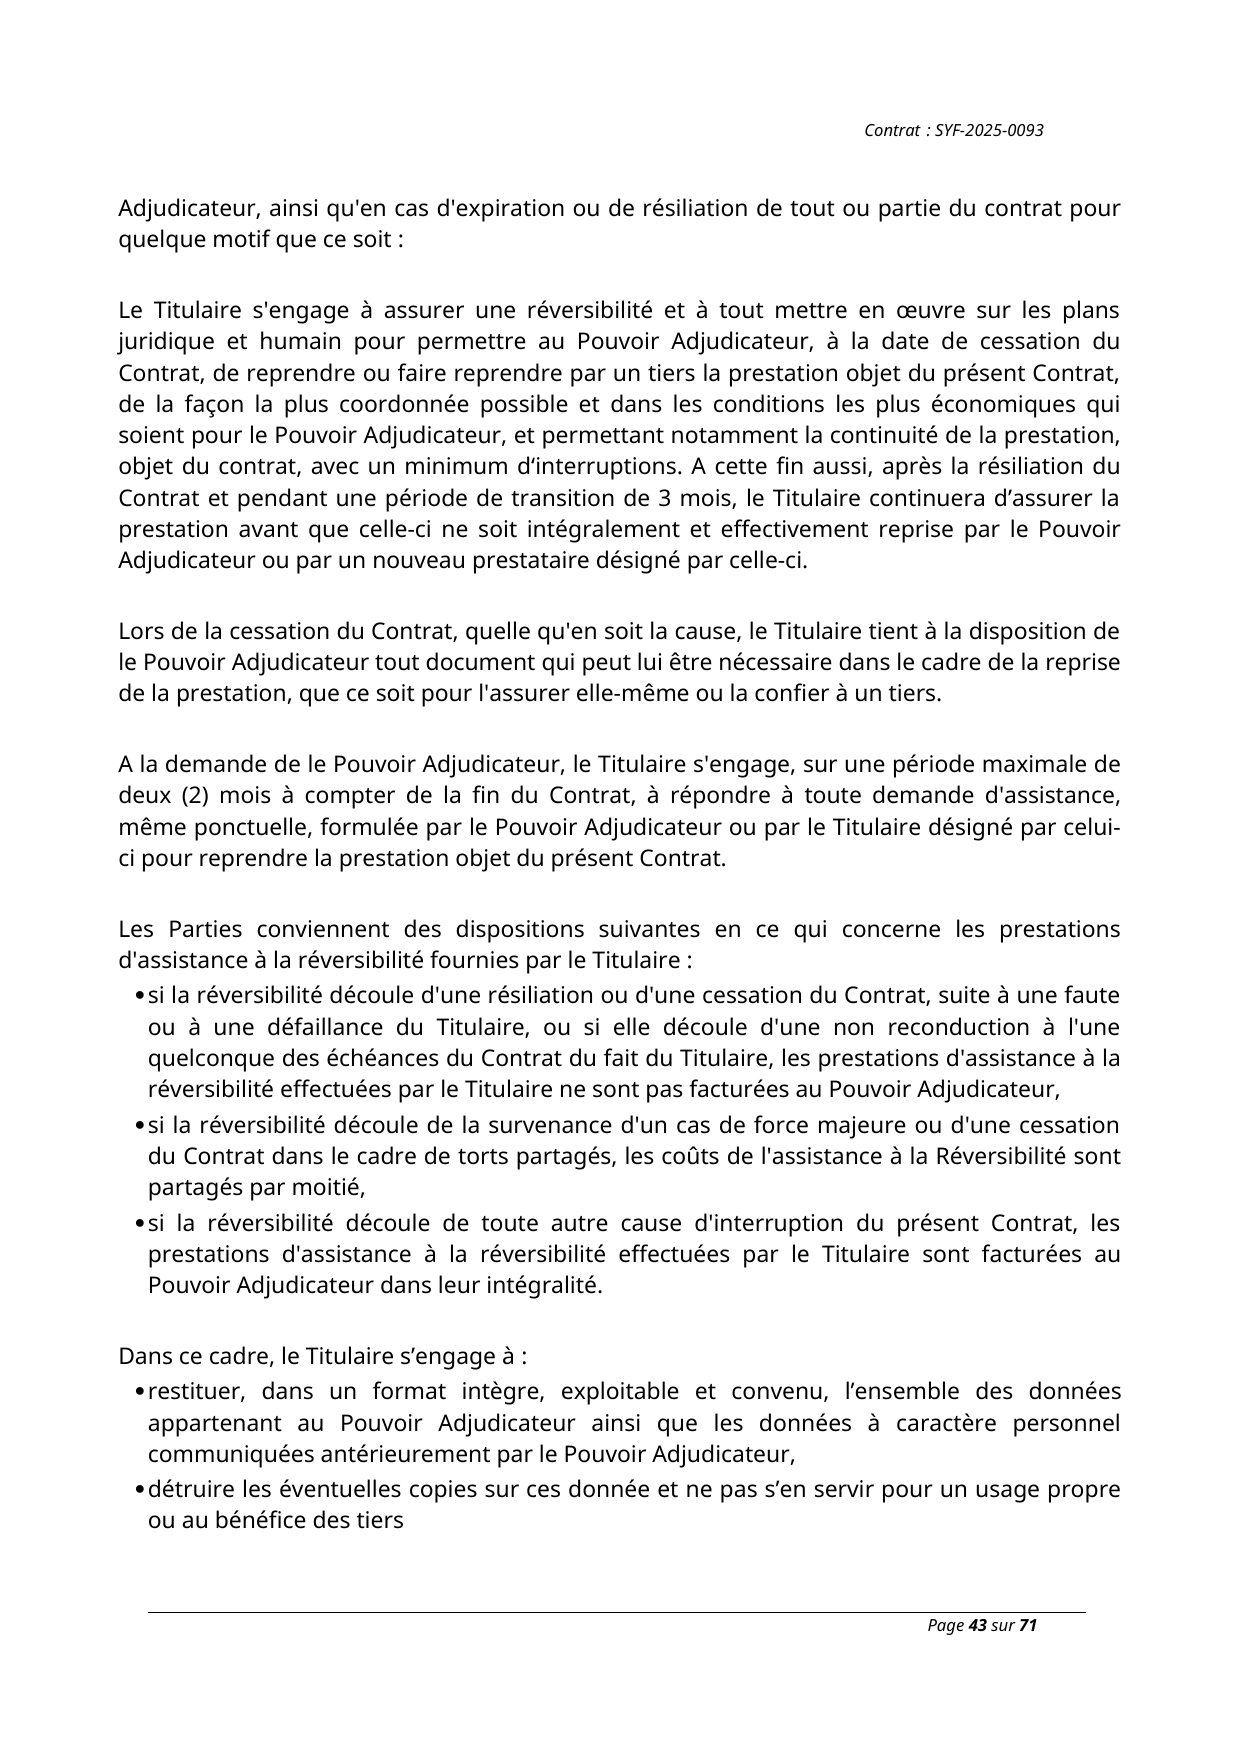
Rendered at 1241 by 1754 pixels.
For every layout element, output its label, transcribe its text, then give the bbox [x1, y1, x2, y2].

text Lors de la cessation du Contrat, quelle qu'en soit la cause, le Titulaire tient à la disposition de le Pouvoir Adjudicateur tout document qui peut lui être nécessaire dans le cadre de la reprise de la prestation, que ce soit pour l'assurer elle-même ou la confier à un tiers. [118, 615, 1122, 709]
text A la demande de le Pouvoir Adjudicateur, le Titulaire s'engage, sur une période maximale de deux (2) mois à compter de la fin du Contrat, à répondre à toute demande d'assistance, même ponctuelle, formulée par le Pouvoir Adjudicateur ou par le Titulaire désigné par celui-ci pour reprendre la prestation objet du présent Contrat. [118, 748, 1122, 873]
list si la réversibilité découle d'une résiliation ou d'une cessation du Contrat, suite à une faute ou à une défaillance du Titulaire, ou si elle découle d'une non reconduction à l'une quelconque des échéances du Contrat du fait du Titulaire, les prestations d'assistance à la réversibilité effectuées par le Titulaire ne sont pas facturées au Pouvoir Adjudicateur, [136, 979, 1122, 1104]
text Le Titulaire s'engage à assurer une réversibilité et à tout mettre en œuvre sur les plans juridique et humain pour permettre au Pouvoir Adjudicateur, à la date de cessation du Contrat, de reprendre ou faire reprendre par un tiers la prestation objet du présent Contrat, de la façon la plus coordonnée possible et dans les conditions les plus économiques qui soient pour le Pouvoir Adjudicateur, et permettant notamment la continuité de la prestation, objet du contrat, avec un minimum d‘interruptions. A cette fin aussi, après la résiliation du Contrat et pendant une période de transition de 3 mois, le Titulaire continuera d’assurer la prestation avant que celle-ci ne soit intégralement et effectivement reprise par le Pouvoir Adjudicateur ou par un nouveau prestataire désigné par celle-ci. [118, 294, 1122, 575]
text Dans ce cadre, le Titulaire s’engage à : [118, 1340, 1122, 1371]
list si la réversibilité découle de la survenance d'un cas de force majeure ou d'une cessation du Contrat dans le cadre de torts partagés, les coûts de l'assistance à la Réversibilité sont partagés par moitié, [136, 1109, 1122, 1202]
list si la réversibilité découle de toute autre cause d'interruption du présent Contrat, les prestations d'assistance à la réversibilité effectuées par le Titulaire sont facturées au Pouvoir Adjudicateur dans leur intégralité. [136, 1207, 1122, 1300]
list détruire les éventuelles copies sur ces donnée et ne pas s’en servir pour un usage propre ou au bénéfice des tiers [136, 1473, 1122, 1536]
list restituer, dans un format intègre, exploitable et convenu, l’ensemble des données appartenant au Pouvoir Adjudicateur ainsi que les données à caractère personnel communiquées antérieurement par le Pouvoir Adjudicateur, [136, 1375, 1122, 1469]
text Les Parties conviennent des dispositions suivantes en ce qui concerne les prestations d'assistance à la réversibilité fournies par le Titulaire : [118, 913, 1122, 975]
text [118, 192, 1122, 254]
